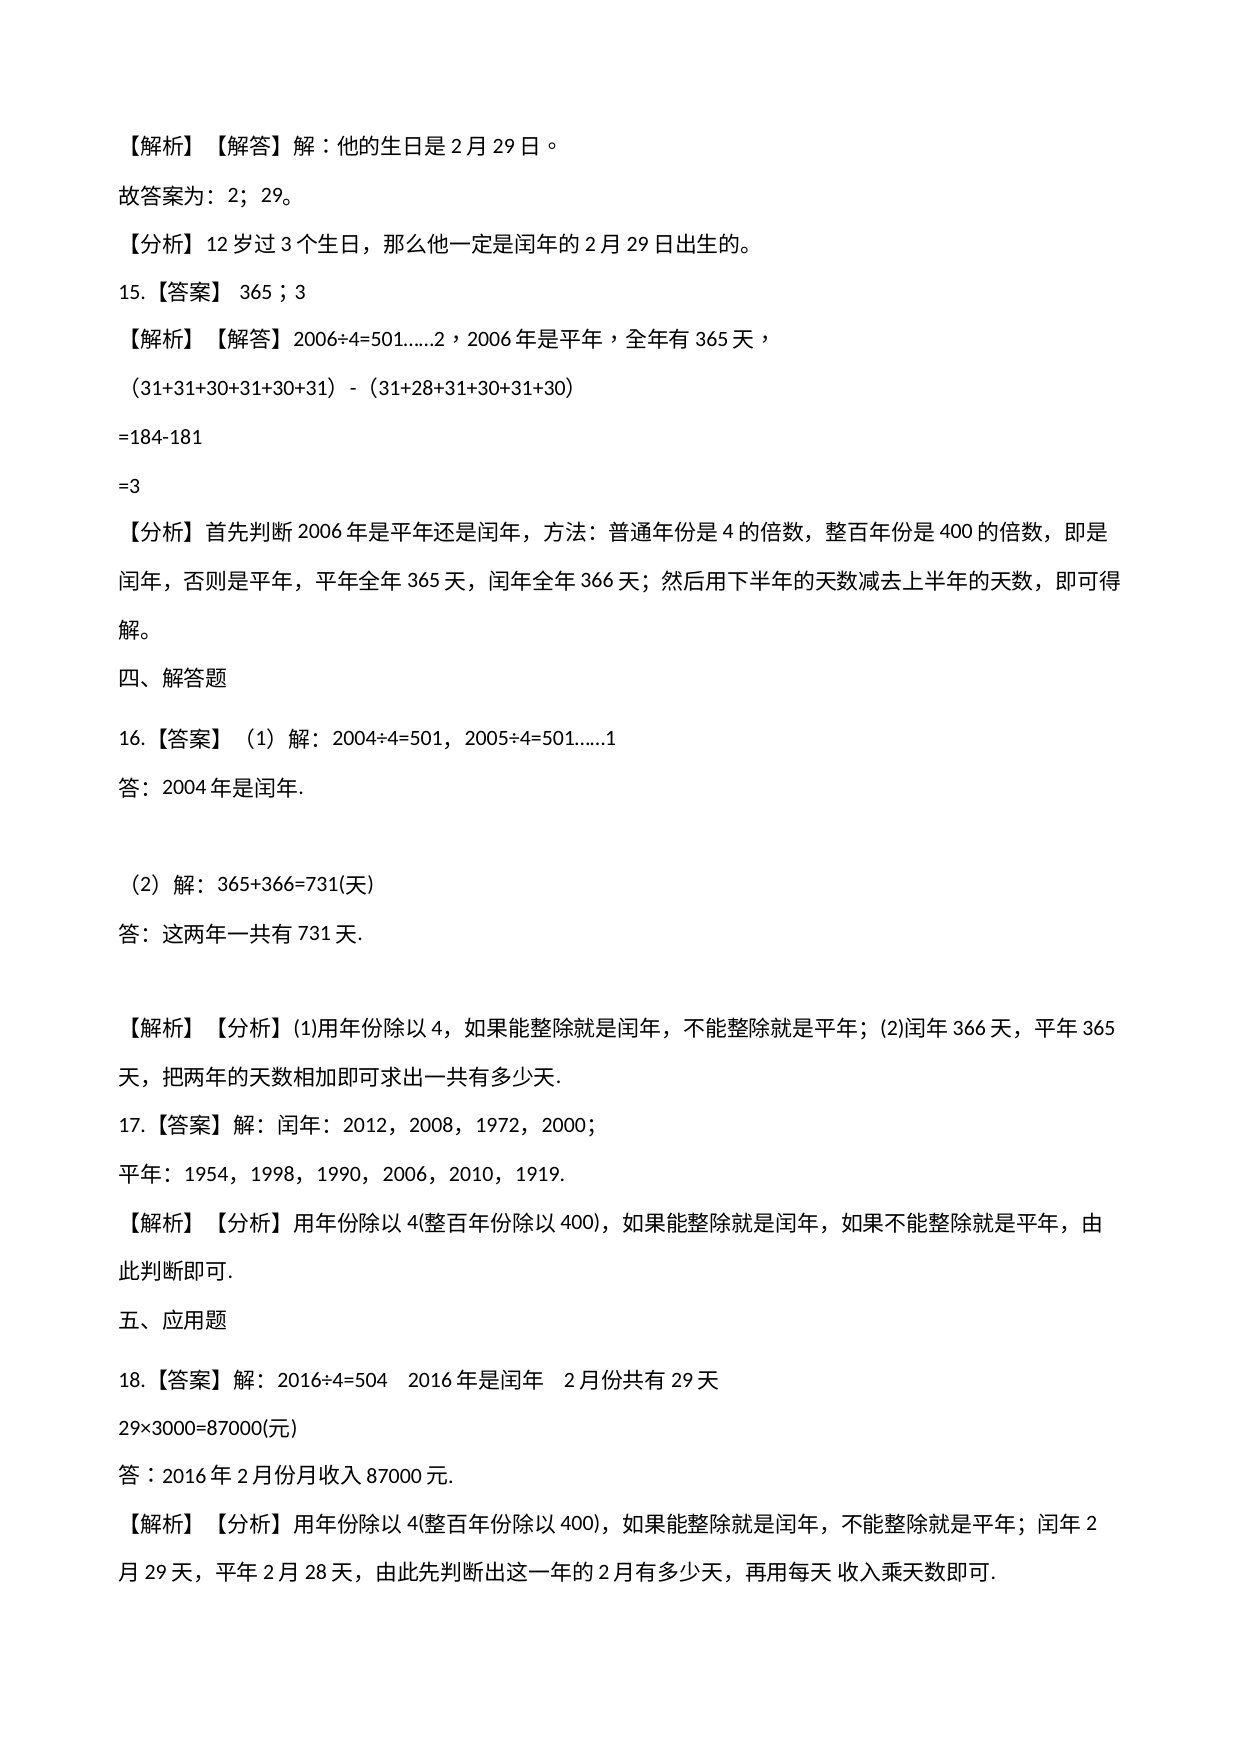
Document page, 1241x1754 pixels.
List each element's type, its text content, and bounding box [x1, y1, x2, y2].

text 17.【答案】解：闰年：2012，2008，1972，2000； 平年：1954，1998，1990，2006，2010，1919. [118, 1108, 1122, 1189]
text 【解析】【解答】解：他的生日是2月29日。 故答案为：2；29。 【分析】12岁过3个生日，那么他一定是闰年的2月29日出生的。 [118, 129, 1122, 259]
text 16.【答案】（1）解：2004÷4=501，2005÷4=501……1 答：2004年是闰年. （2）解：365+366=731(天) 答：这两年一共有731天. [118, 721, 1122, 998]
text 18.【答案】解：2016÷4=504 2016年是闰年 2月份共有29天 [118, 1363, 1122, 1396]
text 29×3000=87000(元) [118, 1411, 1122, 1444]
text 【解析】【分析】用年份除以4(整百年份除以400)，如果能整除就是闰年，不能整除就是平年；闰年2月29天，平年2月28天，由此先判断出这一年的2月有多少天，再用每天 收入乘天数即可. [118, 1506, 1122, 1587]
text 【分析】首先判断2006年是平年还是闰年，方法：普通年份是4的倍数，整百年份是400的倍数，即是闰年，否则是平年，平年全年365天，闰年全年366天；然后用下半年的天数减去上半年的天数，即可得解。 [118, 515, 1122, 645]
text 答：2016年2月份月收入87000元. [118, 1459, 1122, 1491]
text 四、解答题 [118, 661, 1122, 693]
text 15.【答案】 365；3 [118, 275, 1122, 308]
text 【解析】【分析】用年份除以4(整百年份除以400)，如果能整除就是闰年，如果不能整除就是平年，由此判断即可. [118, 1205, 1122, 1286]
text 【解析】【分析】(1)用年份除以4，如果能整除就是闰年，不能整除就是平年；(2)闰年366天，平年365天，把两年的天数相加即可求出一共有多少天. [118, 1011, 1122, 1092]
text 【解析】【解答】2006÷4=501……2，2006年是平年，全年有365天， （31+31+30+31+30+31）-（31+28+31+30+31+30） =184-181 =3 [118, 323, 1122, 501]
text 五、应用题 [118, 1302, 1122, 1335]
